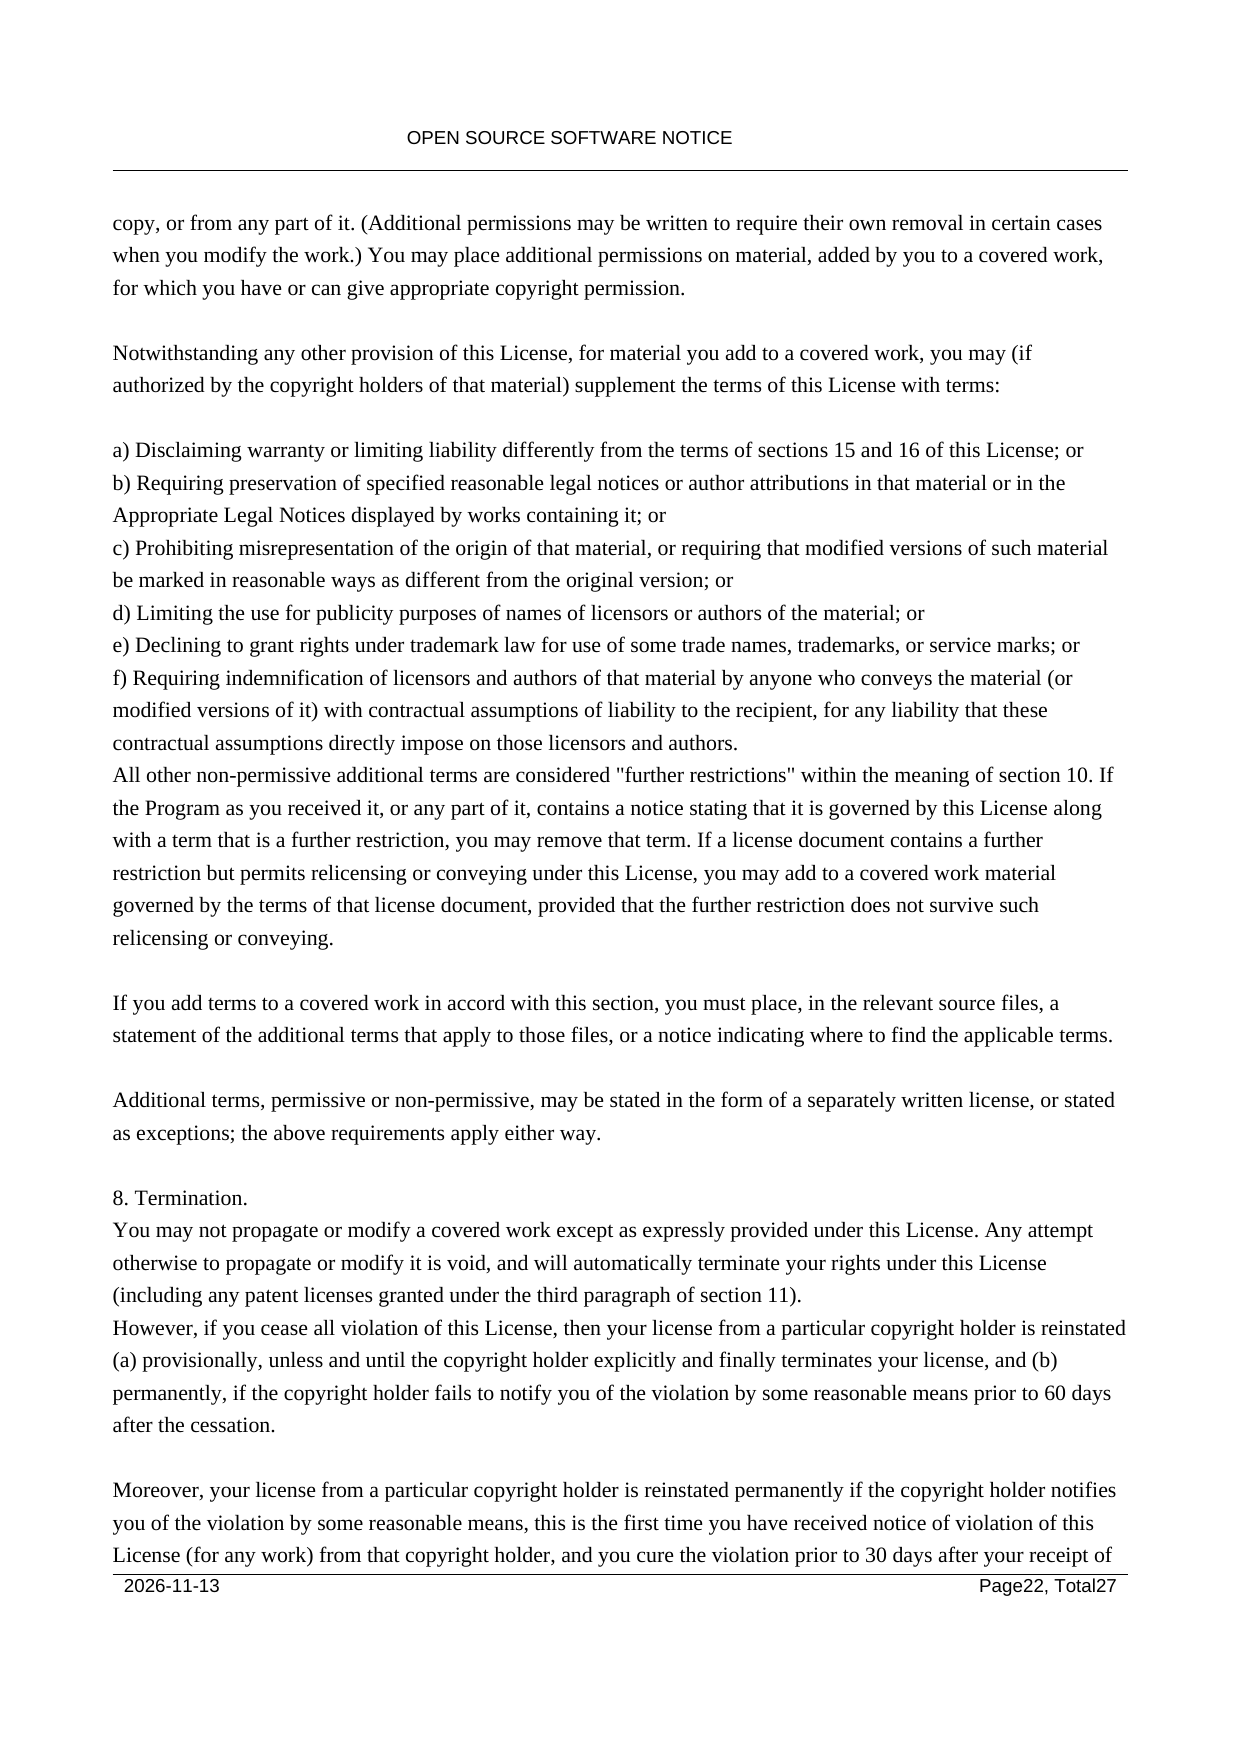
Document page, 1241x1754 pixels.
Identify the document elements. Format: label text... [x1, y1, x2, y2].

text a) Disclaiming warranty or limiting liability differently from the terms of sections 15 and 16 of this License; or [112, 434, 1128, 466]
text All other non-permissive additional terms are considered "further restrictions" within the meaning of section 10. If the Program as you received it, or any part of it, contains a notice stating that it is governed by this License along with a term that is a further restriction, you may remove that term. If a license document contains a further restriction but permits relicensing or conveying under this License, you may add to a covered work material governed by the terms of that license document, provided that the further restriction does not survive such relicensing or conveying. [112, 759, 1128, 954]
text Additional terms, permissive or non-permissive, may be stated in the form of a separately written license, or stated as exceptions; the above requirements apply either way. [112, 1084, 1128, 1149]
text You may not propagate or modify a covered work except as expressly provided under this License. Any attempt otherwise to propagate or modify it is void, and will automatically terminate your rights under this License (including any patent licenses granted under the third paragraph of section 11). [112, 1214, 1128, 1311]
text 8. Termination. [112, 1181, 1128, 1214]
text e) Declining to grant rights under trademark law for use of some trade names, trademarks, or service marks; or [112, 629, 1128, 661]
text b) Requiring preservation of specified reasonable legal notices or author attributions in that material or in the Appropriate Legal Notices displayed by works containing it; or [112, 466, 1128, 531]
text f) Requiring indemnification of licensors and authors of that material by anyone who conveys the material (or modified versions of it) with contractual assumptions of liability to the recipient, for any liability that these contractual assumptions directly impose on those licensors and authors. [112, 661, 1128, 759]
text If you add terms to a covered work in accord with this section, you must place, in the relevant source files, a statement of the additional terms that apply to those files, or a notice indicating where to find the applicable terms. [112, 986, 1128, 1051]
text However, if you cease all violation of this License, then your license from a particular copyright holder is reinstated (a) provisionally, unless and until the copyright holder explicitly and finally terminates your license, and (b) permanently, if the copyright holder fails to notify you of the violation by some reasonable means prior to 60 days after the cessation. [112, 1311, 1128, 1441]
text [112, 1474, 1128, 1571]
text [112, 206, 1128, 304]
text d) Limiting the use for publicity purposes of names of licensors or authors of the material; or [112, 596, 1128, 629]
text c) Prohibiting misrepresentation of the origin of that material, or requiring that modified versions of such material be marked in reasonable ways as different from the original version; or [112, 531, 1128, 596]
text Notwithstanding any other provision of this License, for material you add to a covered work, you may (if authorized by the copyright holders of that material) supplement the terms of this License with terms: [112, 336, 1128, 401]
